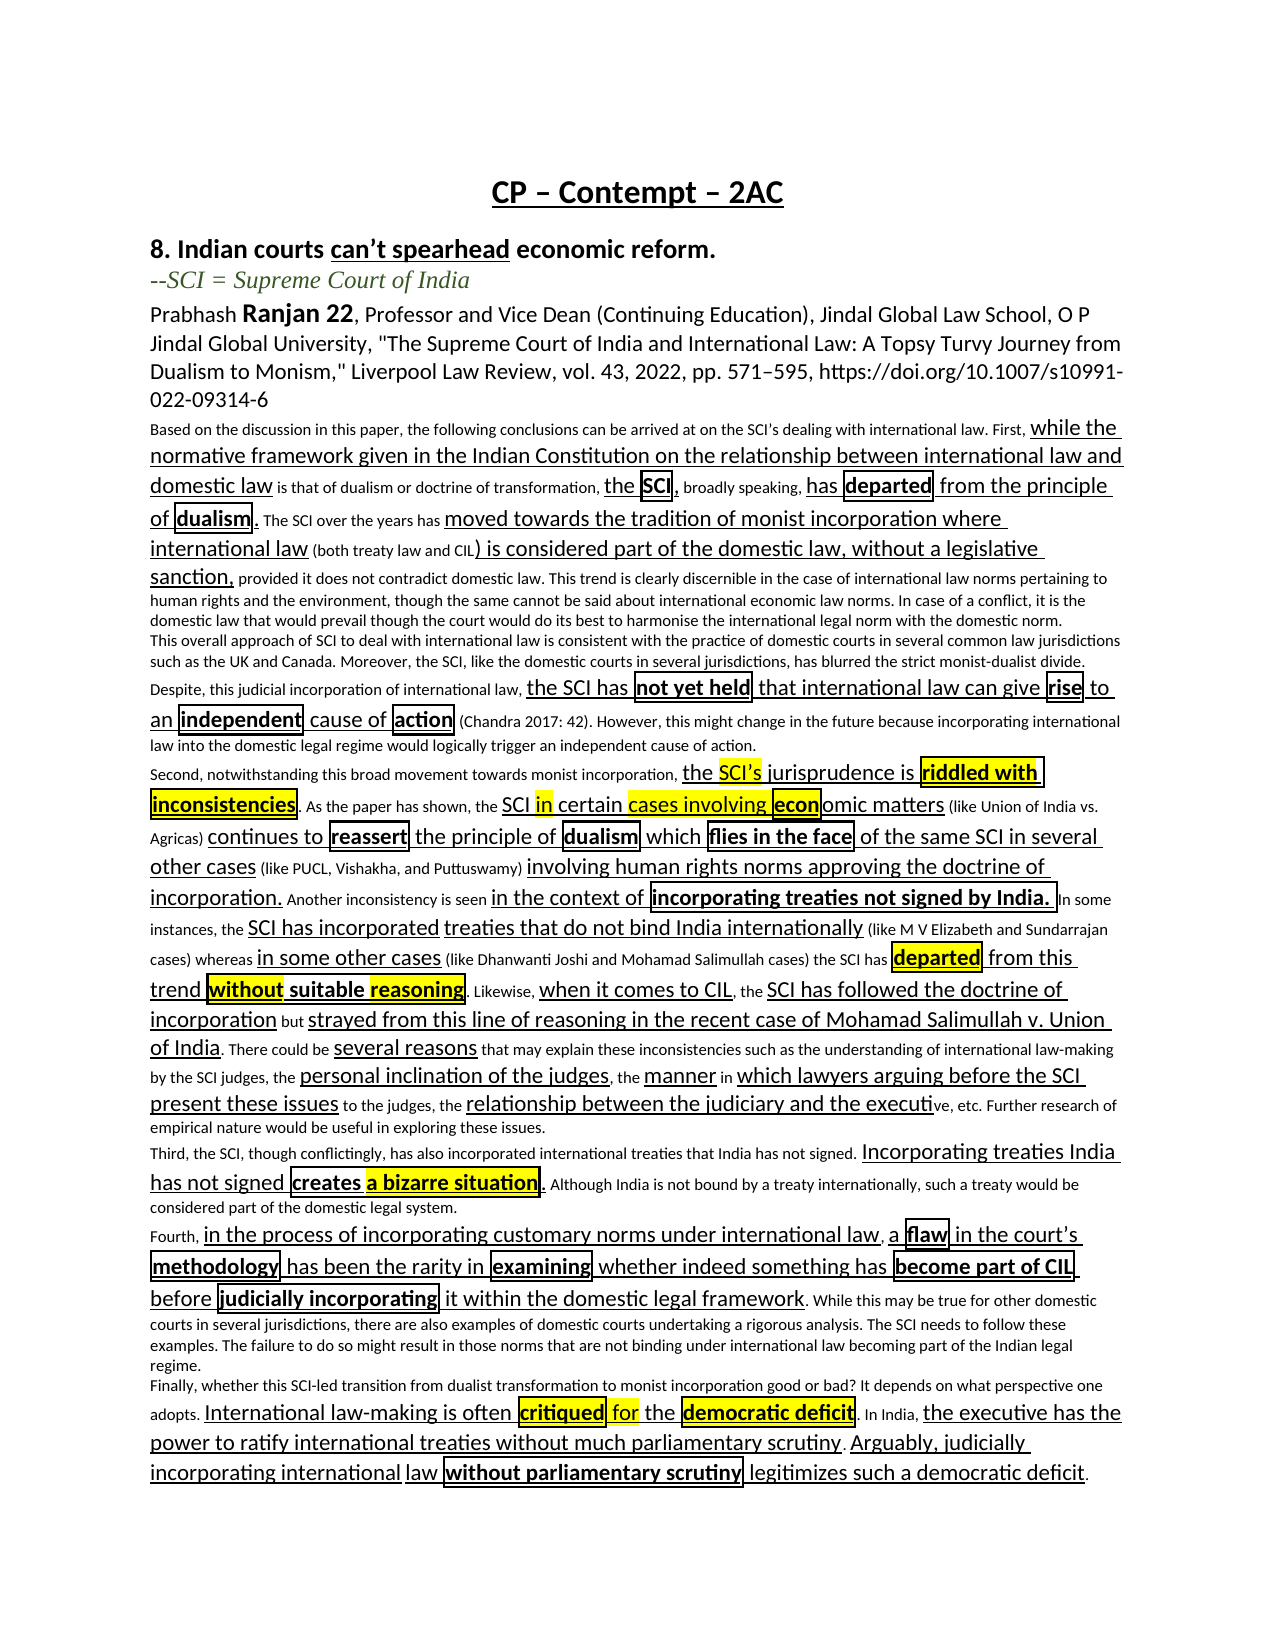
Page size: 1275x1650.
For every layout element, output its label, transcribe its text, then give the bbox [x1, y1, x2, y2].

text Based on the discussion in this paper, the following conclusions can be arrived at on the SCI’s dealing with international law. First, while the normative framework given in the Indian Constitution on the relationship between international law and domestic law is that of dualism or doctrine of transformation, the SCI, broadly speaking, has departed from the principle of dualism. The SCI over the years has moved towards the tradition of monist incorporation where international law (both treaty law and CIL) is considered part of the domestic law, without a legislative sanction, provided it does not contradict domestic law. This trend is clearly discernible in the case of international law norms pertaining to human rights and the environment, though the same cannot be said about international economic law norms. In case of a conflict, it is the domestic law that would prevail though the court would do its best to harmonise the international legal norm with the domestic norm. [150, 413, 1125, 631]
text Fourth, in the process of incorporating customary norms under international law, a flaw in the court’s methodology has been the rarity in examining whether indeed something has become part of CIL before judicially incorporating it within the domestic legal framework. While this may be true for other domestic courts in several jurisdictions, there are also examples of domestic courts undertaking a rigorous analysis. The SCI needs to follow these examples. The failure to do so might result in those norms that are not binding under international law becoming part of the Indian legal regime. [150, 1218, 1125, 1376]
text This overall approach of SCI to deal with international law is consistent with the practice of domestic courts in several common law jurisdictions such as the UK and Canada. Moreover, the SCI, like the domestic courts in several jurisdictions, has blurred the strict monist-dualist divide. Despite, this judicial incorporation of international law, the SCI has not yet held that international law can give rise to an independent cause of action (Chandra 2017: 42). However, this might change in the future because incorporating international law into the domestic legal regime would logically trigger an independent cause of action. [150, 631, 1125, 756]
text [150, 1376, 1125, 1488]
text Second, notwithstanding this broad movement towards monist incorporation, the SCI’s jurisprudence is riddled with inconsistencies. As the paper has shown, the SCI in certain cases involving economic matters (like Union of India vs. Agricas) continues to reassert the principle of dualism which flies in the face of the same SCI in several other cases (like PUCL, Vishakha, and Puttuswamy) involving human rights norms approving the doctrine of incorporation. Another inconsistency is seen in the context of incorporating treaties not signed by India. In some instances, the SCI has incorporated treaties that do not bind India internationally (like M V Elizabeth and Sundarrajan cases) whereas in some other cases (like Dhanwanti Joshi and Mohamad Salimullah cases) the SCI has departed from this trend without suitable reasoning. Likewise, when it comes to CIL, the SCI has followed the doctrine of incorporation but strayed from this line of reasoning in the recent case of Mohamad Salimullah v. Union of India. There could be several reasons that may explain these inconsistencies such as the understanding of international law-making by the SCI judges, the personal inclination of the judges, the manner in which lawyers arguing before the SCI present these issues to the judges, the relationship between the judiciary and the executive, etc. Further research of empirical nature would be useful in exploring these issues. [150, 756, 1125, 1137]
text --SCI = Supreme Court of India [150, 265, 1125, 294]
text Prabhash Ranjan 22, Professor and Vice Dean (Continuing Education), Jindal Global Law School, O P Jindal Global University, "The Supreme Court of India and International Law: A Topsy Turvy Journey from Dualism to Monism," Liverpool Law Review, vol. 43, 2022, pp. 571–595, https://doi.org/10.1007/s10991-022-09314-6 [150, 296, 1125, 413]
text Third, the SCI, though conflictingly, has also incorporated international treaties that India has not signed. Incorporating treaties India has not signed creates a bizarre situation. Although India is not bound by a treaty internationally, such a treaty would be considered part of the domestic legal system. [150, 1137, 1125, 1218]
subtitle 8. Indian courts can’t spearhead economic reform. [150, 232, 1125, 265]
subtitle CP – Contempt – 2AC [150, 171, 1125, 212]
